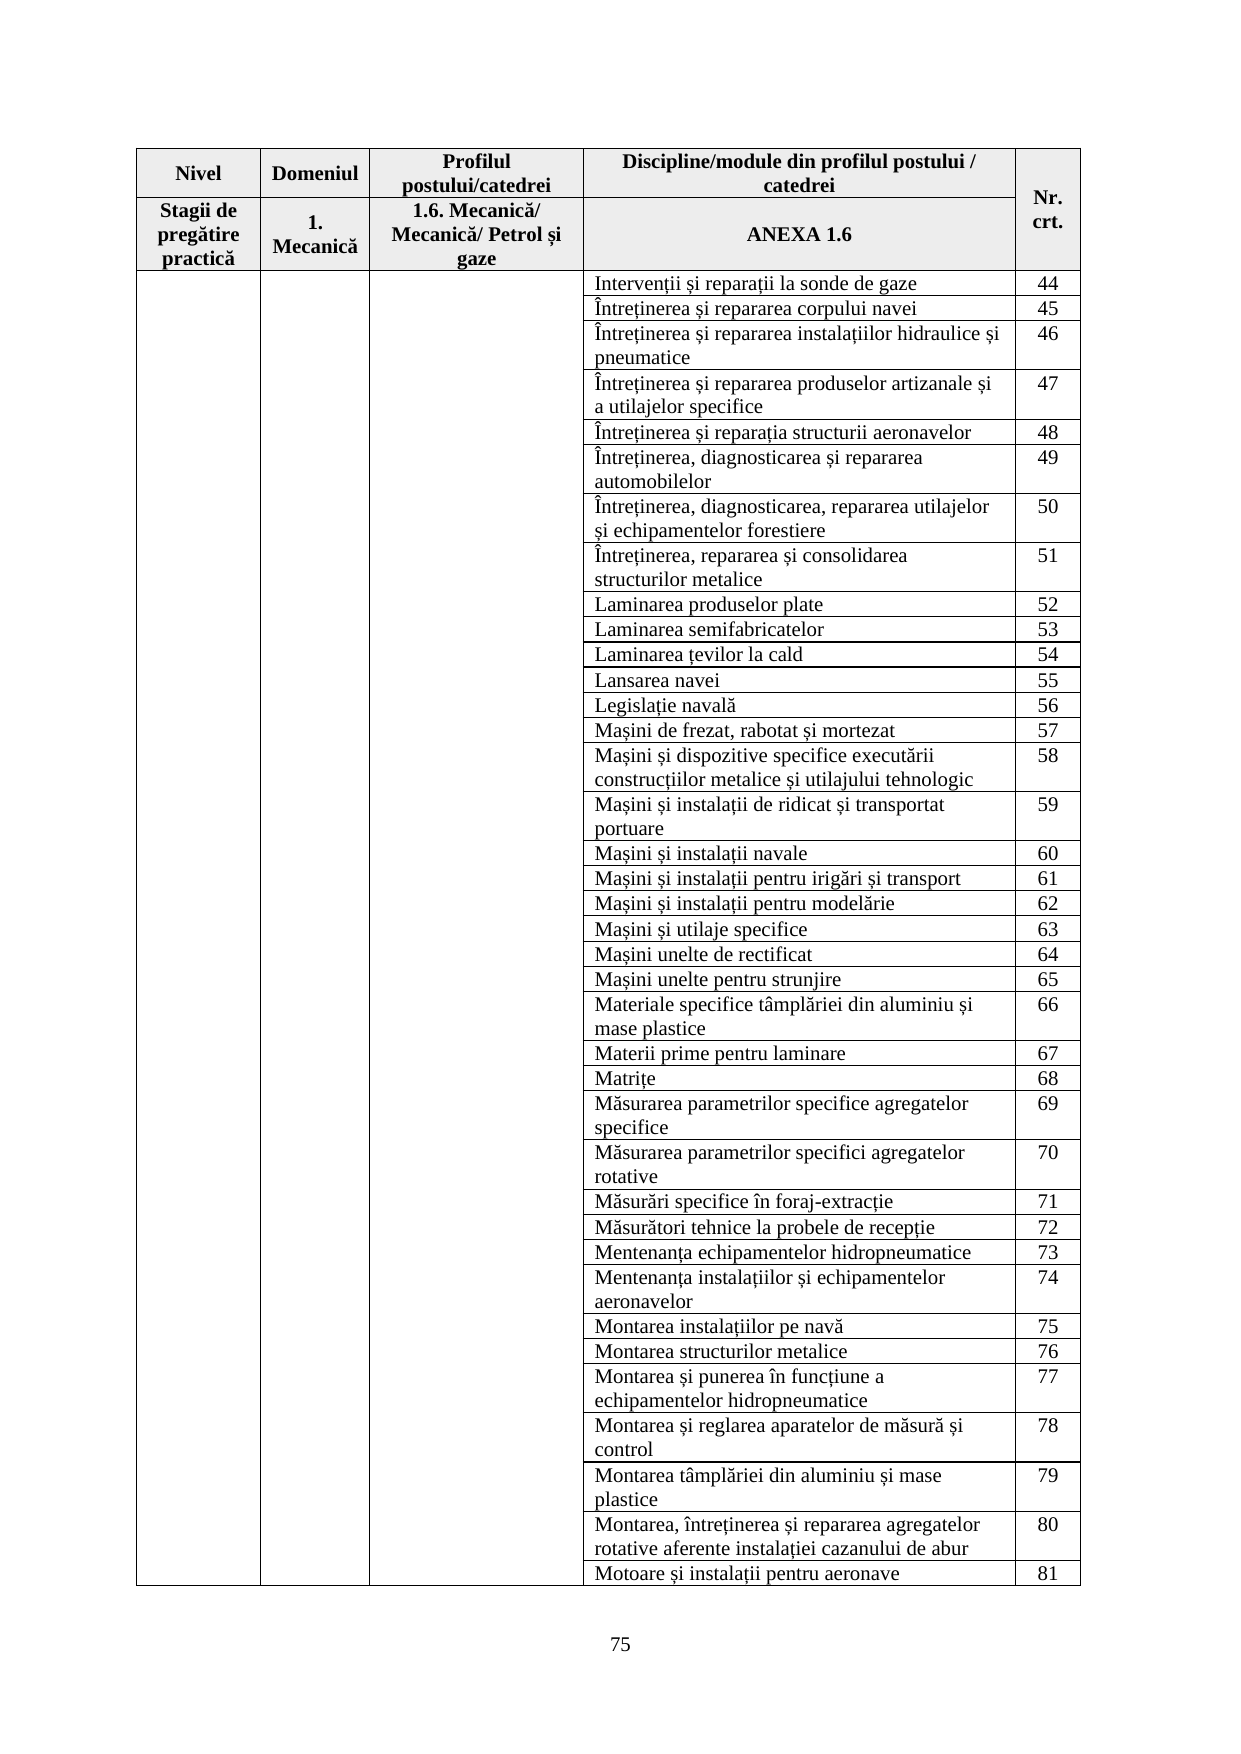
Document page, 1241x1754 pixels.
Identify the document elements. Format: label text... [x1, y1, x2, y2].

table_cell 57 [1016, 718, 1080, 742]
table_cell 72 [1016, 1215, 1080, 1239]
table_cell 70 [1016, 1140, 1080, 1188]
table_cell 50 [1016, 494, 1080, 542]
table_cell Mentenanța instalațiilor și echipamentelor aeronavelor [584, 1265, 1015, 1313]
table_cell 49 [1016, 445, 1080, 493]
table_cell 79 [1016, 1463, 1080, 1511]
table_header Domeniul [261, 149, 369, 197]
table_cell 71 [1016, 1190, 1080, 1213]
table_cell 76 [1016, 1339, 1080, 1363]
table_cell 63 [1016, 916, 1080, 941]
table_cell 69 [1016, 1091, 1080, 1139]
table_cell 1.6. Mecanică/ Mecanică/ Petrol și gaze [370, 198, 583, 270]
table_cell 51 [1016, 543, 1080, 591]
table_cell Întreținerea și repararea instalațiilor hidraulice și pneumatice [584, 321, 1015, 369]
table_cell 78 [1016, 1413, 1080, 1461]
table_cell Mașini și utilaje specifice [584, 916, 1015, 941]
table_cell Legislație navală [584, 693, 1015, 717]
table_cell Întreținerea, diagnosticarea și repararea automobilelor [584, 445, 1015, 493]
table_cell 47 [1016, 370, 1080, 418]
table_cell 74 [1016, 1265, 1080, 1313]
table_cell Montarea instalațiilor pe navă [584, 1314, 1015, 1338]
table_cell Matrițe [584, 1066, 1015, 1090]
table_cell Montarea structurilor metalice [584, 1339, 1015, 1363]
table_cell Întreținerea, repararea și consolidarea structurilor metalice [584, 543, 1015, 591]
table_cell 68 [1016, 1066, 1080, 1090]
table_cell 53 [1016, 617, 1080, 641]
table_cell Montarea și punerea în funcțiune a echipamentelor hidropneumatice [584, 1364, 1015, 1412]
table_cell 55 [1016, 668, 1080, 692]
table_cell 62 [1016, 891, 1080, 915]
table_cell Lansarea navei [584, 668, 1015, 692]
table_header Nr. crt. [1016, 149, 1080, 270]
table_cell 52 [1016, 592, 1080, 616]
table_cell Măsurări specifice în foraj-extracție [584, 1190, 1015, 1213]
table_cell Mașini de frezat, rabotat și mortezat [584, 718, 1015, 742]
table_cell Întreținerea și reparația structurii aeronavelor [584, 420, 1015, 444]
table_cell 54 [1016, 643, 1080, 666]
table_cell ANEXA 1.6 [584, 198, 1015, 270]
table_cell 65 [1016, 967, 1080, 991]
table_cell 66 [1016, 992, 1080, 1040]
table_cell 73 [1016, 1240, 1080, 1264]
table_header Profilul postului/catedrei [370, 149, 583, 197]
table_cell Materiale specifice tâmplăriei din aluminiu și mase plastice [584, 992, 1015, 1040]
table_cell Mașini și instalații navale [584, 841, 1015, 865]
table_cell Laminarea semifabricatelor [584, 617, 1015, 641]
table_cell 48 [1016, 420, 1080, 444]
table_cell Materii prime pentru laminare [584, 1041, 1015, 1065]
table_cell Întreținerea, diagnosticarea, repararea utilajelor și echipamentelor forestiere [584, 494, 1015, 542]
table_cell Mașini unelte pentru strunjire [584, 967, 1015, 991]
table_cell 44 [1016, 271, 1080, 295]
table_cell Măsurarea parametrilor specifici agregatelor rotative [584, 1140, 1015, 1188]
table_header Discipline/module din profilul postului / catedrei [584, 149, 1015, 197]
table_cell Măsurarea parametrilor specifice agregatelor specifice [584, 1091, 1015, 1139]
table_cell 59 [1016, 792, 1080, 840]
table_cell 64 [1016, 942, 1080, 966]
table_cell 61 [1016, 866, 1080, 890]
table_cell Mașini unelte de rectificat [584, 942, 1015, 966]
table_cell 45 [1016, 296, 1080, 320]
table_header Nivel [137, 149, 260, 197]
table_cell 58 [1016, 743, 1080, 791]
table_cell 46 [1016, 321, 1080, 369]
table_cell Laminarea produselor plate [584, 592, 1015, 616]
table_cell Măsurători tehnice la probele de recepție [584, 1215, 1015, 1239]
table_cell Întreținerea și repararea corpului navei [584, 296, 1015, 320]
table_cell Montarea, întreținerea și repararea agregatelor rotative aferente instalației cazanului de abur [584, 1512, 1015, 1560]
table_cell 1. Mecanică [261, 198, 369, 270]
table_cell Mașini și instalații pentru modelărie [584, 891, 1015, 915]
table_cell 56 [1016, 693, 1080, 717]
table_cell Stagii de pregătire practică [137, 198, 260, 270]
table_cell Montarea și reglarea aparatelor de măsură și control [584, 1413, 1015, 1461]
table_cell 60 [1016, 841, 1080, 865]
table_cell Mașini și dispozitive specifice executării construcțiilor metalice și utilajului tehnologic [584, 743, 1015, 791]
table_cell Intervenții și reparații la sonde de gaze [584, 271, 1015, 295]
table_cell Laminarea țevilor la cald [584, 643, 1015, 666]
table_cell 80 [1016, 1512, 1080, 1560]
table_cell 67 [1016, 1041, 1080, 1065]
table_cell 75 [1016, 1314, 1080, 1338]
table_cell 77 [1016, 1364, 1080, 1412]
table_cell 81 [1016, 1561, 1080, 1585]
table_cell Motoare și instalații pentru aeronave [584, 1561, 1015, 1585]
table_cell Întreținerea și repararea produselor artizanale și a utilajelor specifice [584, 370, 1015, 418]
table_cell Montarea tâmplăriei din aluminiu și mase plastice [584, 1463, 1015, 1511]
table_cell Mașini și instalații pentru irigări și transport [584, 866, 1015, 890]
table_cell Mentenanța echipamentelor hidropneumatice [584, 1240, 1015, 1264]
table_cell Mașini și instalații de ridicat și transportat portuare [584, 792, 1015, 840]
